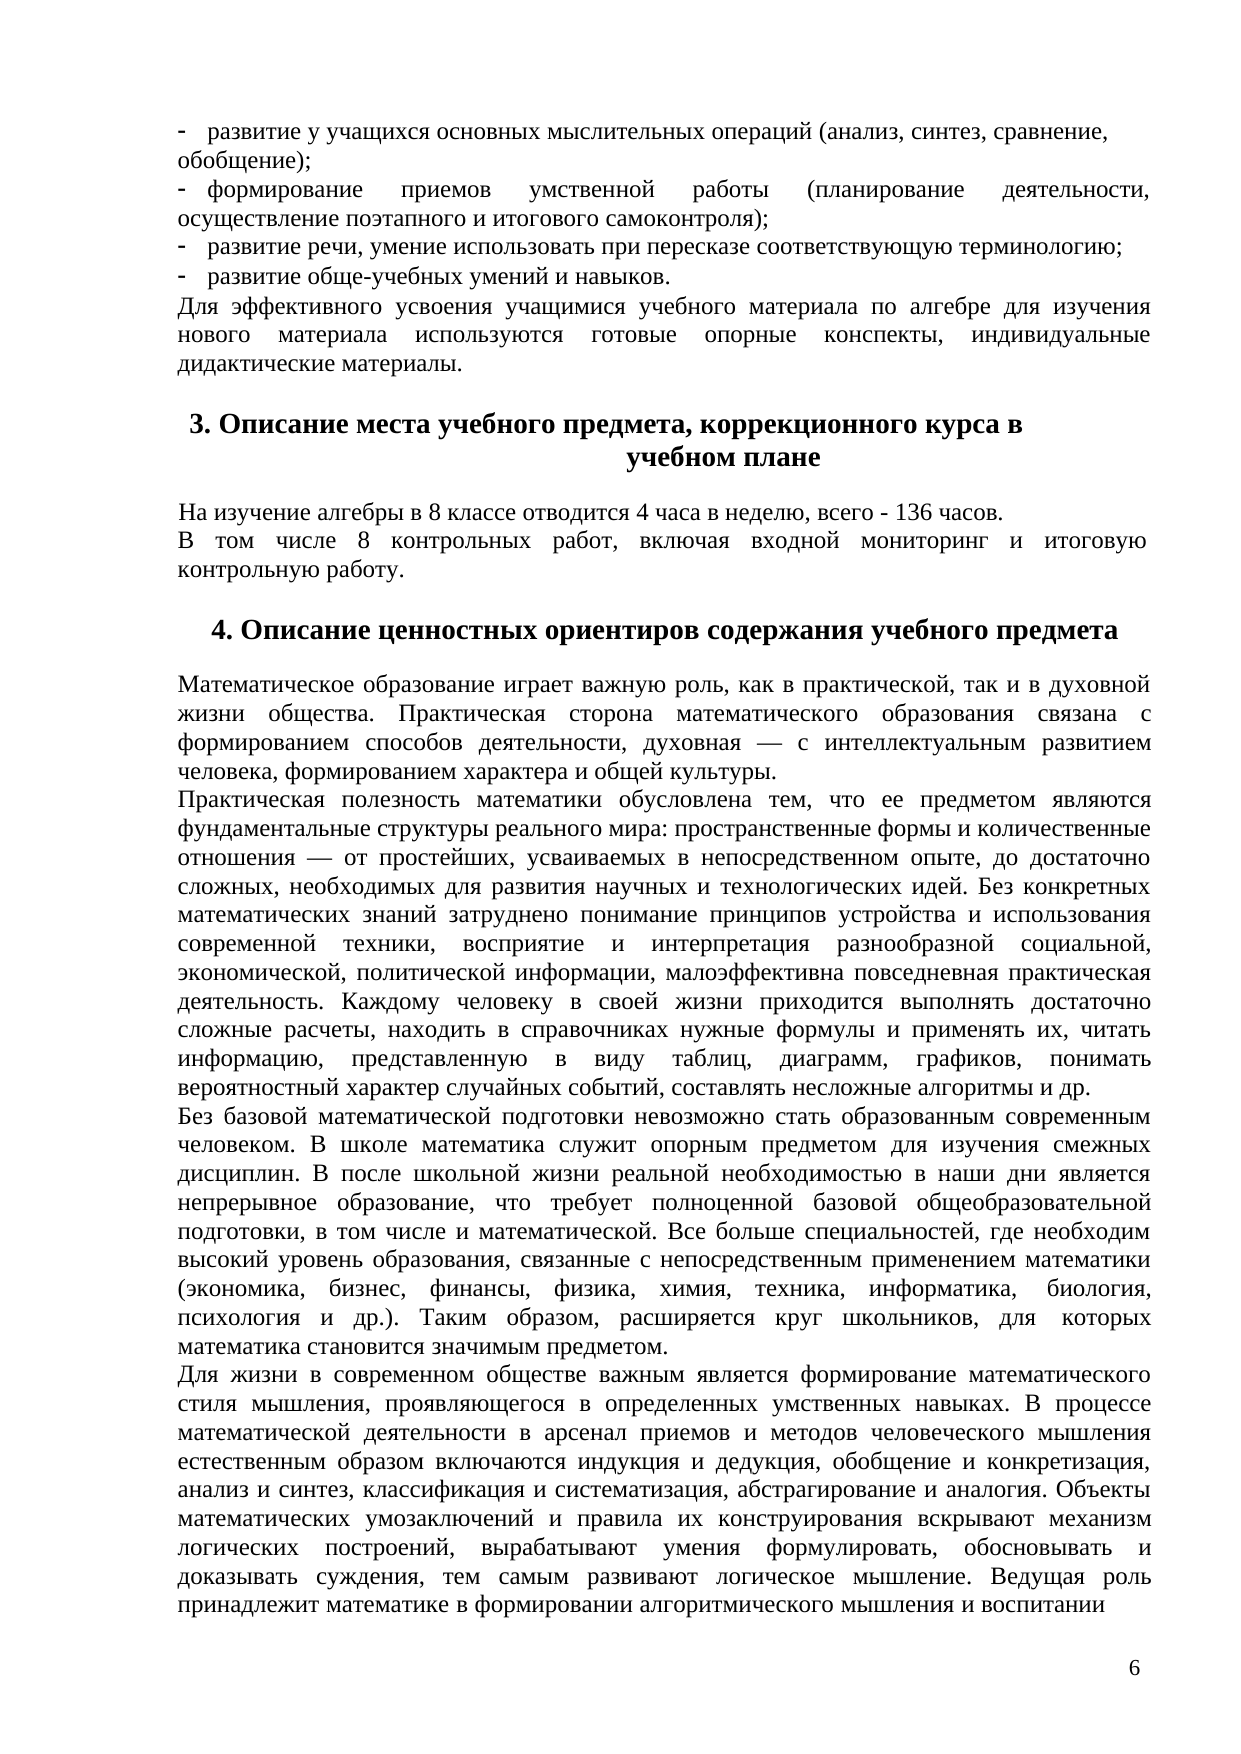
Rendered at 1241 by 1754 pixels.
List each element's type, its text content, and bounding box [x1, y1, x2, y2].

subtitle Описание места учебного предмета, коррекционного курса в учебном плане [189, 406, 1140, 473]
text Без базовой математической подготовки невозможно стать образованным современным человеком. В школе математика служит опорным предметом для изучения смежных дисциплин. В после школьной жизни реальной необходимостью в наши дни является непрерывное образование, что требует полноценной базовой общеобразовательной подготовки, в том числе и математической. Все больше специальностей, где необходим высокий уровень образования, связанные с непосредственным применением математики (экономика, бизнес, финансы, физика, химия, техника, информатика, биология, психология и др.). Таким образом, расширяется круг школьников, для которых математика становится значимым предметом. [177, 1101, 1151, 1359]
list развитие речи, умение использовать при пересказе соответствующую терминологию; [177, 231, 1209, 260]
text Практическая полезность математики обусловлена тем, что ее предметом являются фундаментальные структуры реального мира: пространственные формы и количественные отношения — от простейших, усваиваемых в непосредственном опыте, до достаточно сложных, необходимых для развития научных и технологических идей. Без конкретных математических знаний затруднено понимание принципов устройства и использования современной техники, восприятие и интерпретация разнообразной социальной, экономической, политической информации, малоэффективна повседневная практическая деятельность. Каждому человеку в своей жизни приходится выполнять достаточно сложные расчеты, находить в справочниках нужные формулы и применять их, читать информацию, представленную в виду таблиц, диаграмм, графиков, понимать вероятностный характер случайных событий, составлять несложные алгоритмы и др. [177, 784, 1152, 1101]
list развитие у учащихся основных мыслительных операций (анализ, синтез, сравнение, обобщение); [177, 116, 1151, 174]
text Для эффективного усвоения учащимися учебного материала по алгебре для изучения нового материала используются готовые опорные конспекты, индивидуальные дидактические материалы. [177, 291, 1151, 377]
subtitle Описание ценностных ориентиров содержания учебного предмета [211, 612, 1209, 646]
text Для жизни в современном обществе важным является формирование математического стиля мышления, проявляющегося в определенных умственных навыках. В процессе математической деятельности в арсенал приемов и методов человеческого мышления естественным образом включаются индукция и дедукция, обобщение и конкретизация, анализ и синтез, классификация и систематизация, абстрагирование и аналогия. Объекты математических умозаключений и правила их конструирования вскрывают механизм логических построений, вырабатывают умения формулировать, обосновывать и доказывать суждения, тем самым развивают логическое мышление. Ведущая роль принадлежит математике в формировании алгоритмического мышления и воспитании [177, 1359, 1152, 1618]
list формирование приемов умственной работы (планирование деятельности, осуществление поэтапного и итогового самоконтроля); [177, 174, 1151, 231]
list развитие обще-учебных умений и навыков. [177, 260, 1209, 291]
text Математическое образование играет важную роль, как в практической, так и в духовной жизни общества. Практическая сторона математического образования связана с формированием способов деятельности, духовная — с интеллектуальным развитием человека, формированием характера и общей культуры. [177, 669, 1152, 784]
text В том числе 8 контрольных работ, включая входной мониторинг и итоговую контрольную работу. [177, 526, 1147, 583]
text На изучение алгебры в 8 классе отводится 4 часа в неделю, всего - 136 часов. [178, 497, 1209, 526]
